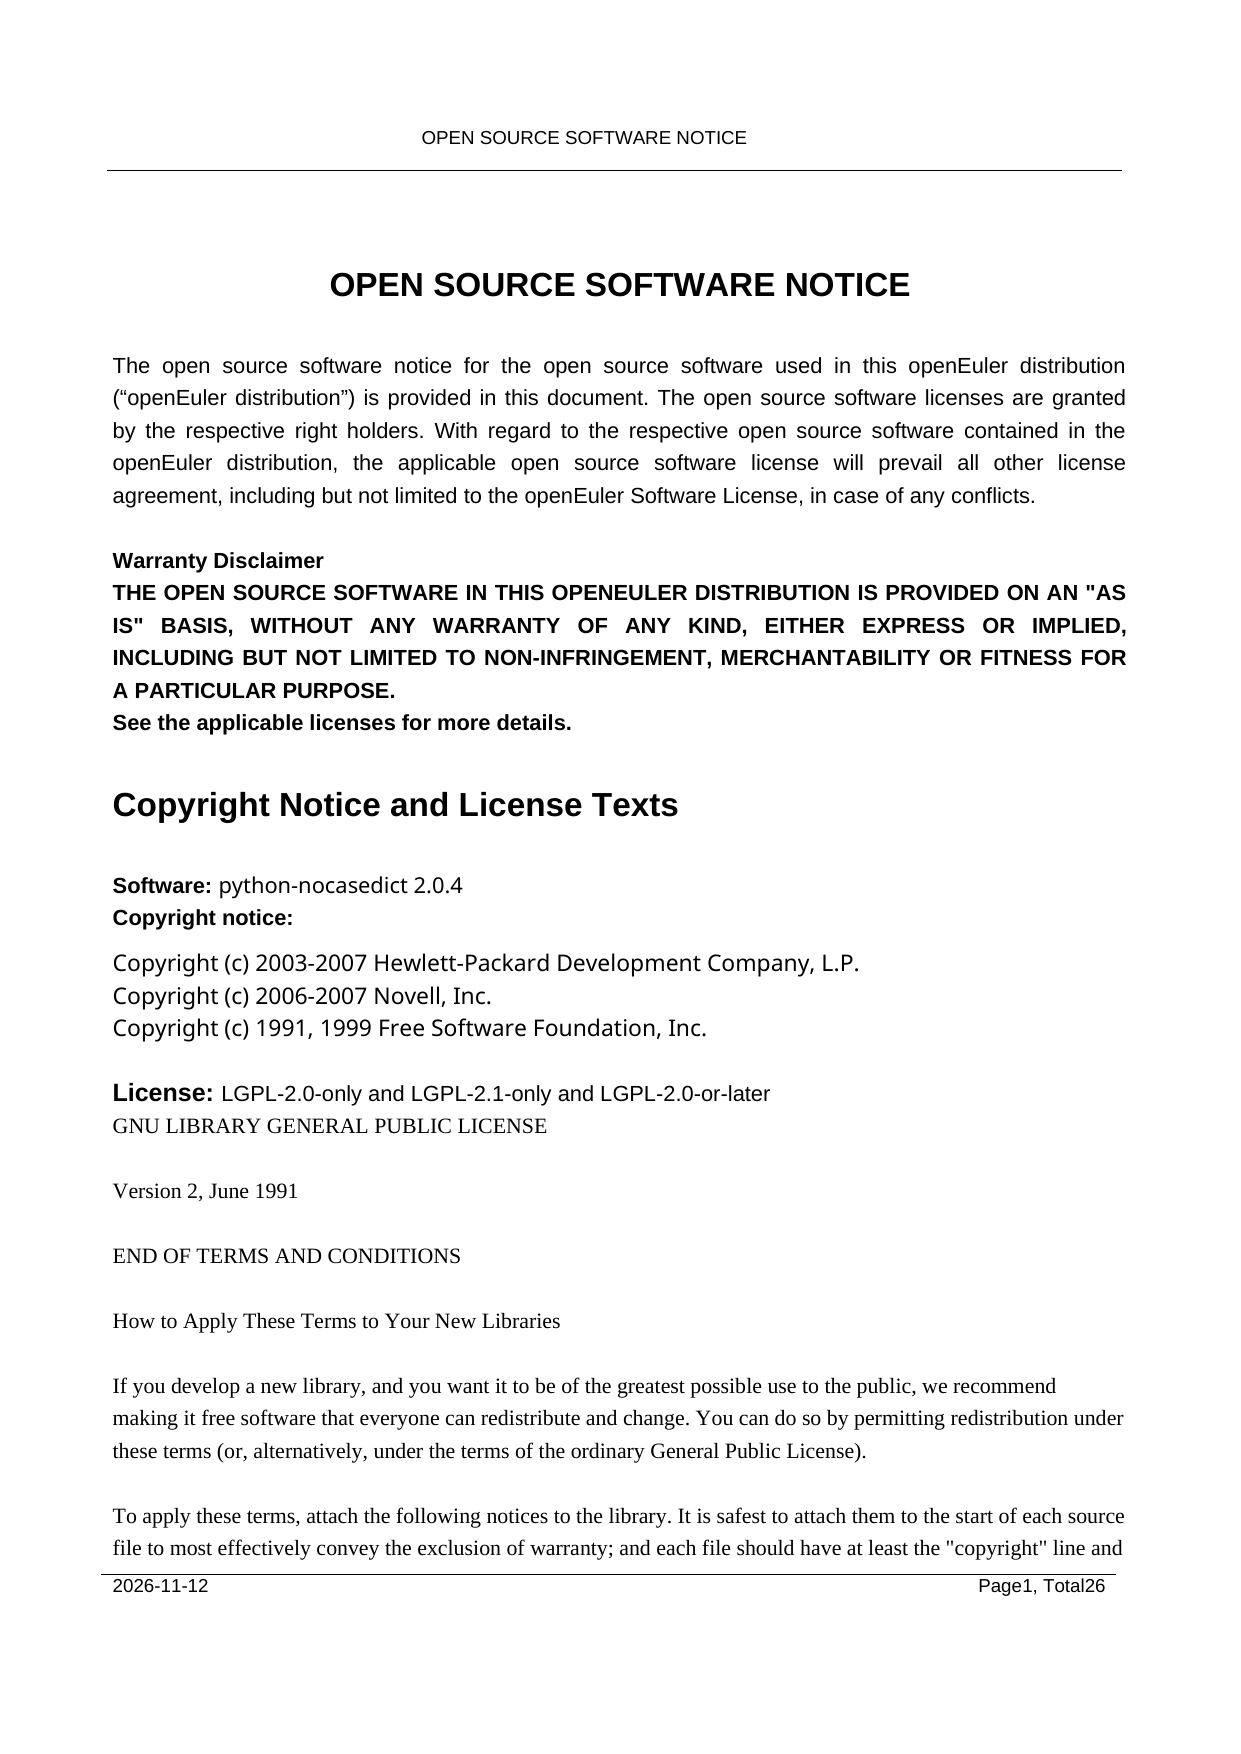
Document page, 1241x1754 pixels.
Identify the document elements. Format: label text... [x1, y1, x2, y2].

text OPEN SOURCE SOFTWARE NOTICE [112, 251, 1128, 316]
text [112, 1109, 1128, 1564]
text Copyright notice: [112, 901, 1128, 934]
text THE OPEN SOURCE SOFTWARE IN THIS OPENEULER DISTRIBUTION IS PROVIDED ON AN "AS IS" BASIS, WITHOUT ANY WARRANTY OF ANY KIND, EITHER EXPRESS OR IMPLIED, INCLUDING BUT NOT LIMITED TO NON-INFRINGEMENT, MERCHANTABILITY OR FITNESS FOR A PARTICULAR PURPOSE. See the applicable licenses for more details. [112, 576, 1128, 739]
text License: LGPL-2.0-only and LGPL-2.1-only and LGPL-2.0-or-later [112, 1077, 1128, 1109]
text The open source software notice for the open source software used in this openEuler distribution (“openEuler distribution”) is provided in this document. The open source software licenses are granted by the respective right holders. With regard to the respective open source software contained in the openEuler distribution, the applicable open source software license will prevail all other license agreement, including but not limited to the openEuler Software License, in case of any conflicts. [112, 349, 1128, 511]
text Warranty Disclaimer [112, 544, 1128, 576]
title Software: python-nocasedict 2.0.4 [112, 869, 1128, 901]
text Copyright Notice and License Texts [112, 771, 1128, 836]
text Copyright (c) 2003-2007 Hewlett-Packard Development Company, L.P. Copyright (c) 2006-2007 Novell, Inc. Copyright (c) 1991, 1999 Free Software Foundation, Inc. [112, 947, 1128, 1077]
